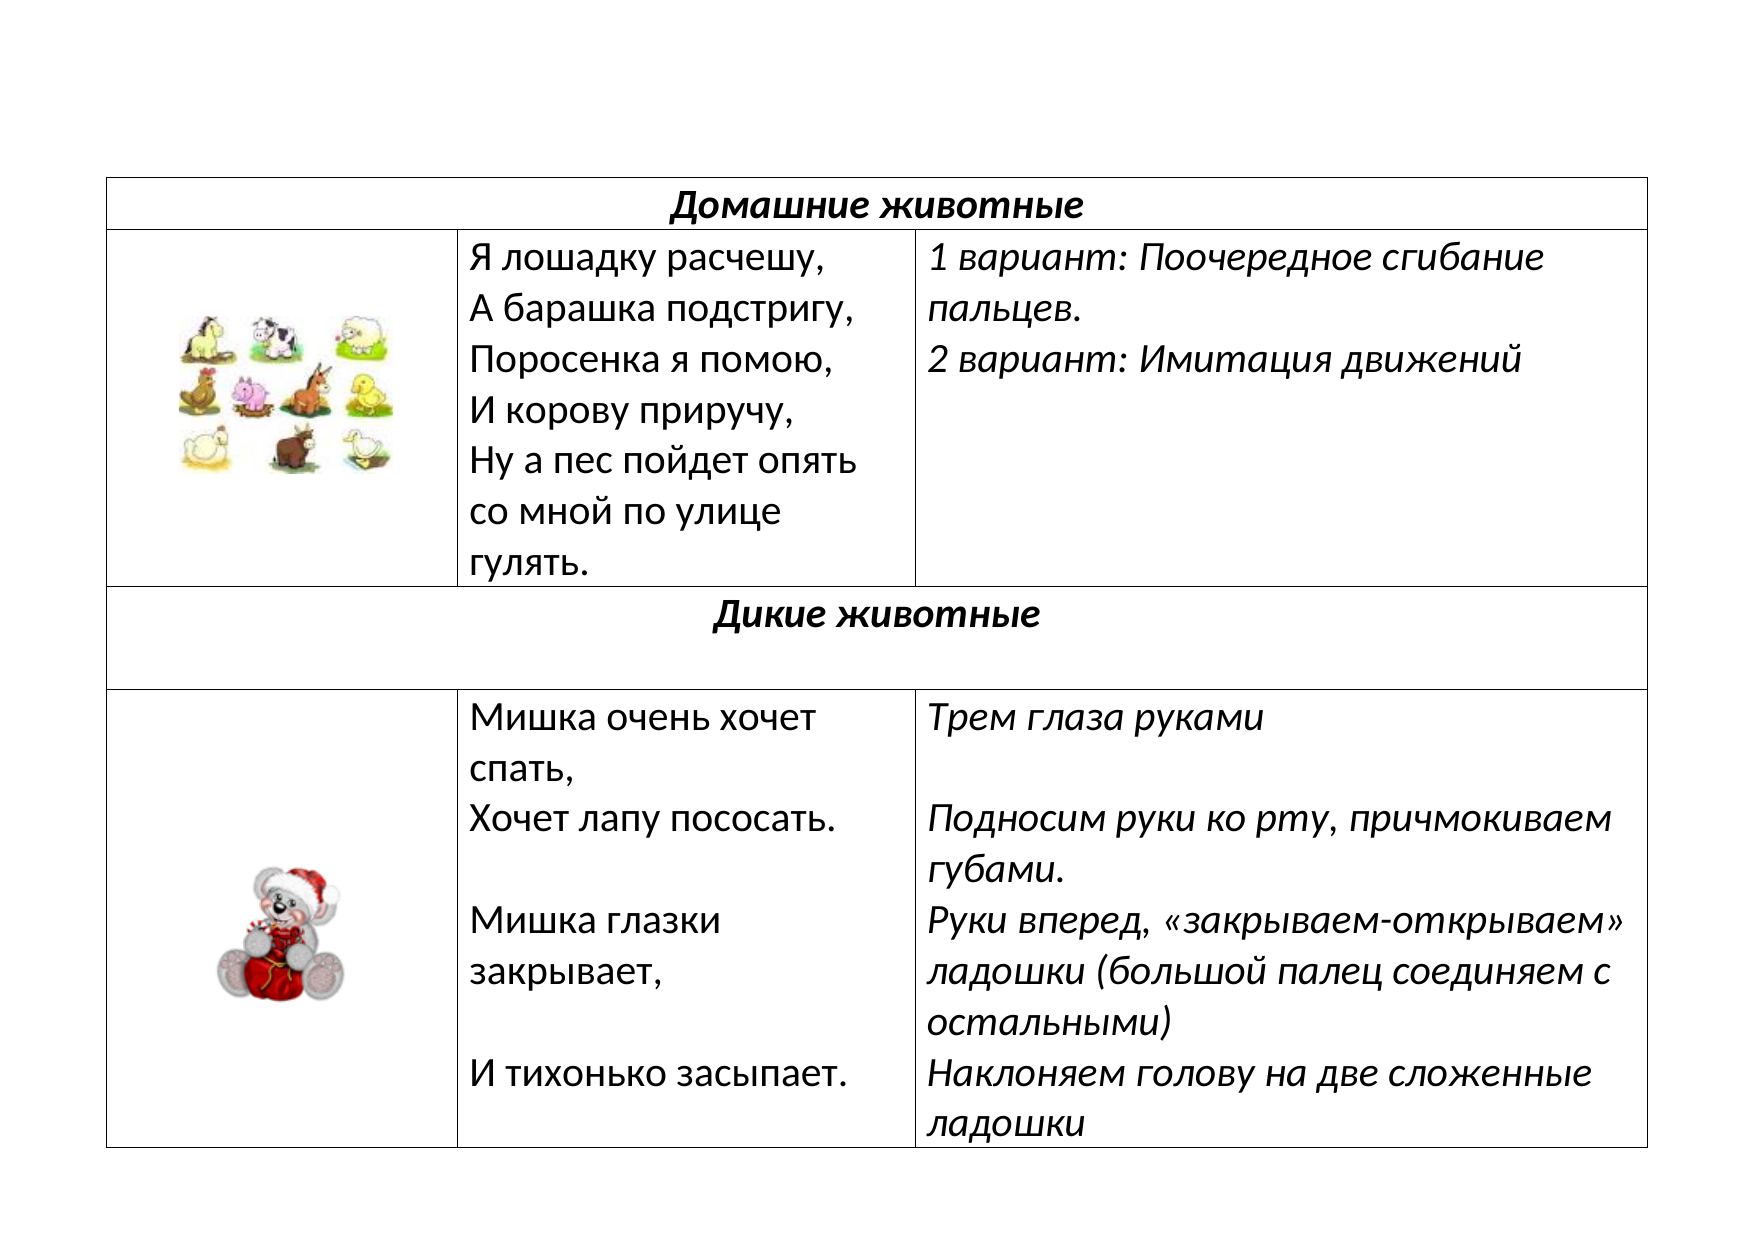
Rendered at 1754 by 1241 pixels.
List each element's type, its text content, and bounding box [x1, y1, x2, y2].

picture [178, 316, 394, 474]
table_cell Мишка очень хочет спать, Хочет лапу пососать. Мишка глазки закрывает, И тихонько засыпает. [458, 690, 915, 1147]
table_cell [107, 690, 457, 1147]
table_cell Трем глаза руками Подносим руки ко рту, причмокиваем губами. Руки вперед, «закрываем-открываем» ладошки (большой палец соединяем с остальными) Наклоняем голову на две сложенные ладошки [916, 690, 1647, 1147]
table_cell 1 вариант: Поочередное сгибание пальцев. 2 вариант: Имитация движений [916, 230, 1647, 586]
picture [179, 831, 399, 1051]
table_cell Дикие животные [107, 587, 1647, 689]
table_cell Домашние животные [107, 178, 1647, 229]
table_cell Я лошадку расчешу, А барашка подстригу, Поросенка я помою, И корову приручу, Ну а пес пойдет опять со мной по улице гулять. [458, 230, 915, 586]
table_cell [107, 230, 457, 586]
